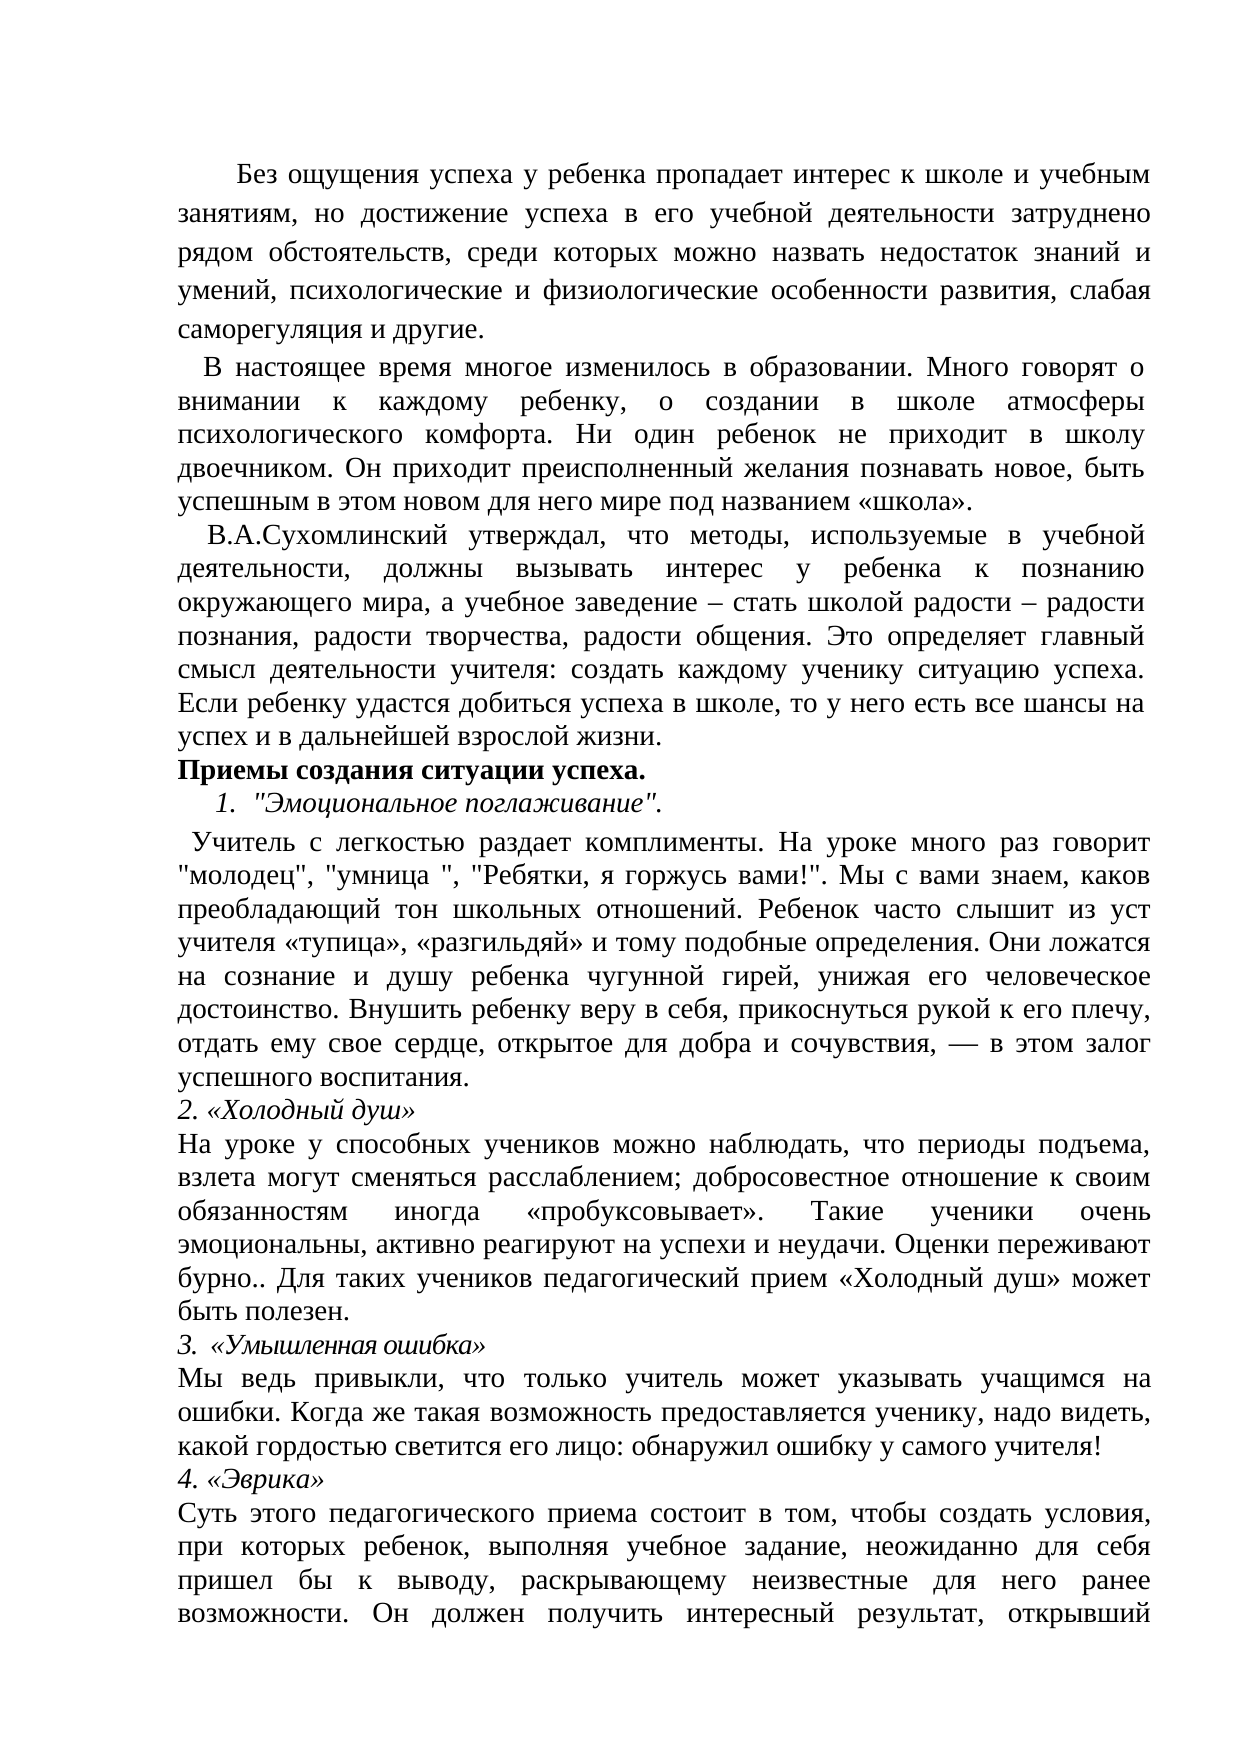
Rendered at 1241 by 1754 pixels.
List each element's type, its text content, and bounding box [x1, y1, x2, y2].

text В настоящее время многое изменилось в образовании. Много говорят о внимании к каждому ребенку, о создании в школе атмосферы психологического комфорта. Ни один ребенок не приходит в школу двоечником. Он приходит преисполненный желания познавать новое, быть успешным в этом новом для него мире под названием «школа». [177, 349, 1146, 517]
text Без ощущения успеха у ребенка пропадает интерес к школе и учебным занятиям, но достижение успеха в его учебной деятельности затруднено рядом обстоятельств, среди которых можно назвать недостаток знаний и умений, психологические и физиологические особенности развития, слабая саморегуляция и другие. [177, 157, 1152, 344]
list "Эмоциональное поглаживание". [215, 785, 1152, 819]
text На уроке у способных учеников можно наблюдать, что периоды подъема, взлета могут сменяться расслаблением; добросовестное отношение к своим обязанностям иногда «пробуксовывает». Такие ученики очень эмоциональны, активно реагируют на успехи и неудачи. Оценки переживают бурно.. Для таких учеников педагогический прием «Холодный душ» может быть полезен. [177, 1126, 1152, 1327]
text В.А.Сухомлинский утверждал, что методы, используемые в учебной деятельности, должны вызывать интерес у ребенка к познанию окружающего мира, а учебное заведение – стать школой радости – радости познания, радости творчества, радости общения. Это определяет главный смысл деятельности учителя: создать каждому ученику ситуацию успеха. Если ребенку удастся добиться успеха в школе, то у него есть все шансы на успех и в дальнейшей взрослой жизни. [177, 517, 1146, 752]
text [177, 1495, 1152, 1629]
text Мы ведь привыкли, что только учитель может указывать учащимся на ошибки. Когда же такая возможность предоставляется ученику, надо видеть, какой гордостью светится его лицо: обнаружил ошибку у самого учителя! [177, 1361, 1152, 1461]
text 4. «Эврика» [177, 1461, 1152, 1495]
text Учитель с легкостью раздает комплименты. На уроке много раз говорит "молодец", "умница ", "Ребятки, я горжусь вами!". Мы с вами знаем, каков преобладающий тон школьных отношений. Ребенок часто слышит из уст учителя «тупица», «разгильдяй» и тому подобные определения. Они ложатся на сознание и душу ребенка чугунной гирей, унижая его человеческое достоинство. Внушить ребенку веру в себя, прикоснуться рукой к его плечу, отдать ему свое сердце, открытое для добра и сочувствия, — в этом залог успешного воспитания. [177, 824, 1152, 1092]
text Приемы создания ситуации успеха. [177, 752, 1152, 785]
text 3. «Умышленная ошибка» [177, 1327, 1152, 1361]
text 2. «Холодный душ» [177, 1092, 1152, 1126]
